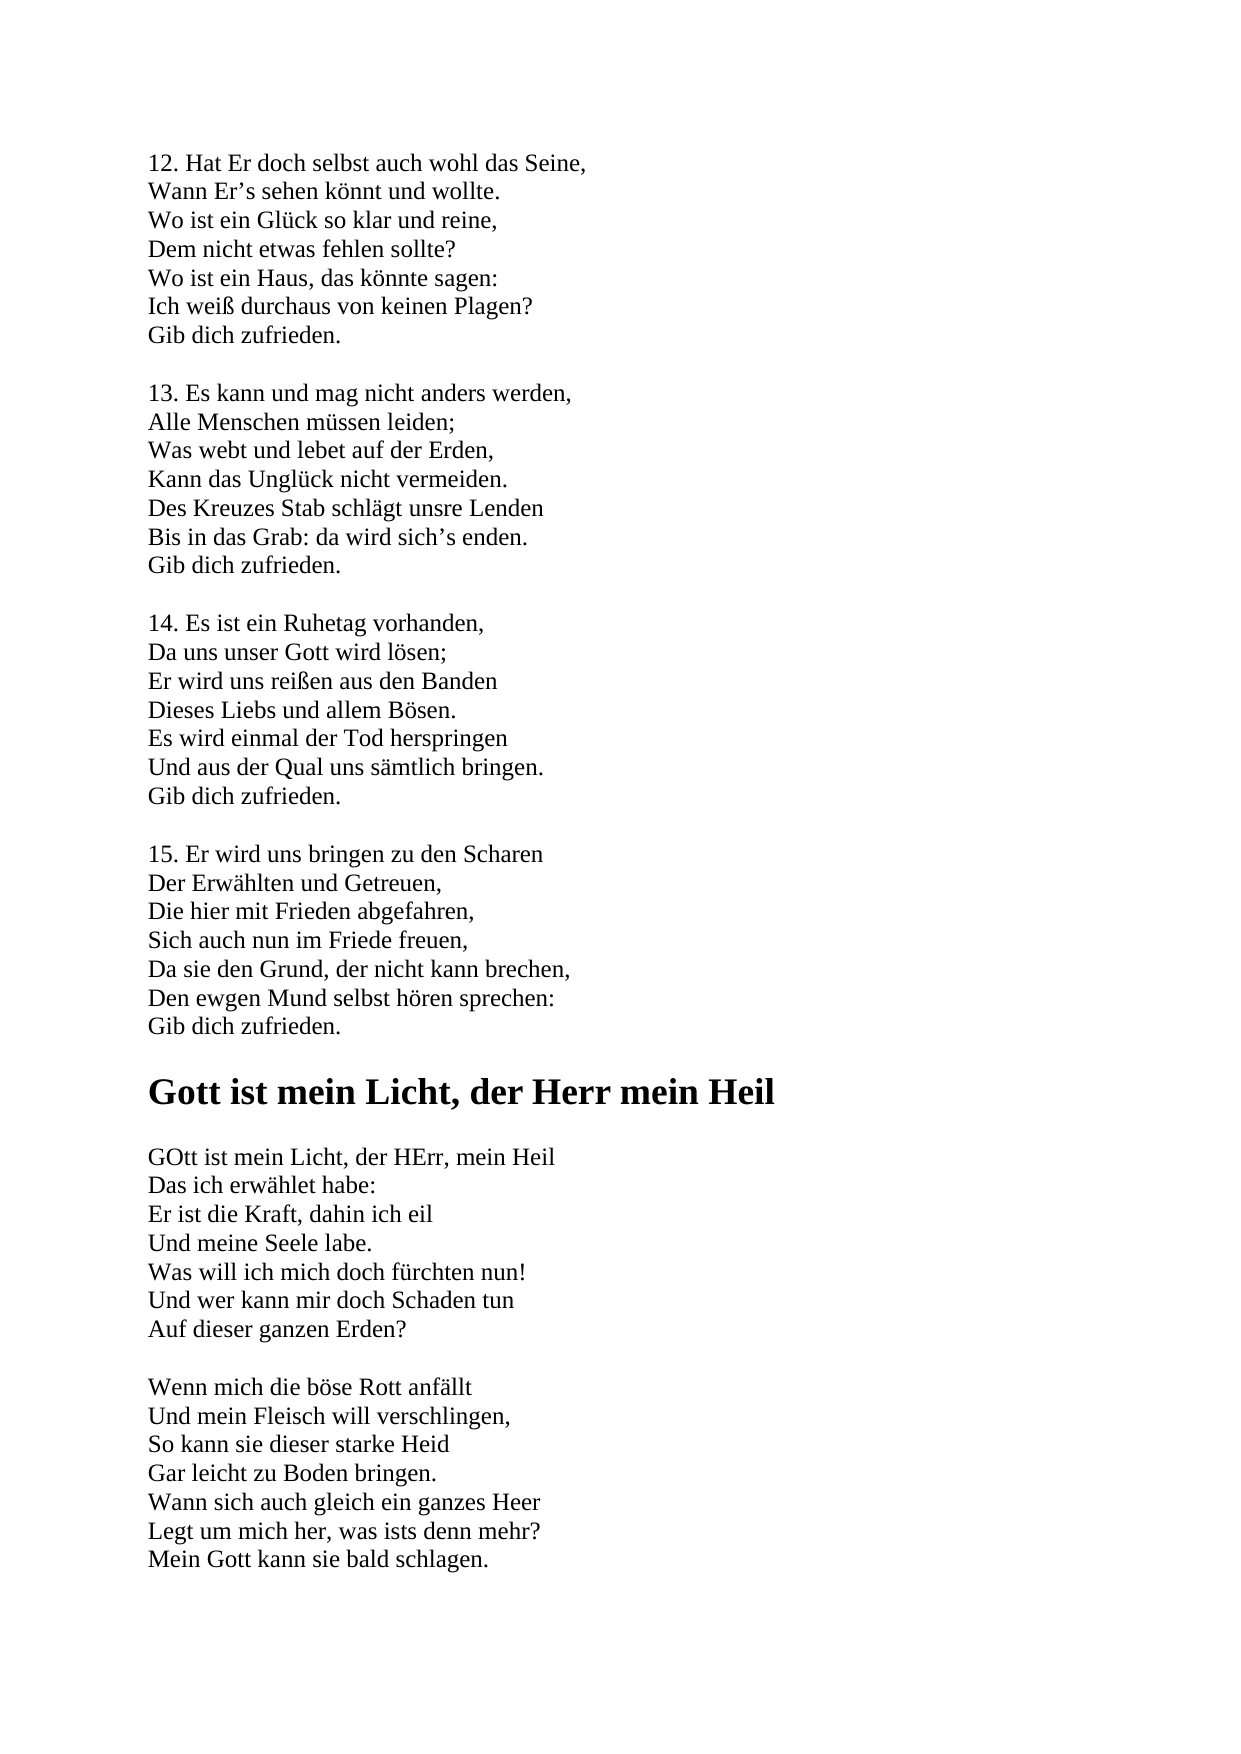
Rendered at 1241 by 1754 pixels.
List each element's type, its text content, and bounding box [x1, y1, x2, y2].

text GOtt ist mein Licht, der HErr, mein Heil Das ich erwählet habe: Er ist die Kraft, dahin ich eil Und meine Seele labe. Was will ich mich doch fürchten nun! Und wer kann mir doch Schaden tun Auf dieser ganzen Erden? [148, 1142, 1093, 1343]
subtitle Gott ist mein Licht, der Herr mein Heil [148, 1069, 1093, 1112]
text 14. Es ist ein Ruhetag vorhanden, Da uns unser Gott wird lösen; Er wird uns reißen aus den Banden Dieses Liebs und allem Bösen. Es wird einmal der Tod herspringen Und aus der Qual uns sämtlich bringen. Gib dich zufrieden. [148, 608, 1093, 810]
text 13. Es kann und mag nicht anders werden, Alle Menschen müssen leiden; Was webt und lebet auf der Erden, Kann das Unglück nicht vermeiden. Des Kreuzes Stab schlägt unsre Lenden Bis in das Grab: da wird sich’s enden. Gib dich zufrieden. [148, 378, 1093, 579]
text 12. Hat Er doch selbst auch wohl das Seine, Wann Er’s sehen könnt und wollte. Wo ist ein Glück so klar und reine, Dem nicht etwas fehlen sollte? Wo ist ein Haus, das könnte sagen: Ich weiß durchaus von keinen Plagen? Gib dich zufrieden. [148, 148, 1093, 349]
text 15. Er wird uns bringen zu den Scharen Der Erwählten und Getreuen, Die hier mit Frieden abgefahren, Sich auch nun im Friede freuen, Da sie den Grund, der nicht kann brechen, Den ewgen Mund selbst hören sprechen: Gib dich zufrieden. [148, 839, 1093, 1040]
text Wenn mich die böse Rott anfällt Und mein Fleisch will verschlingen, So kann sie dieser starke Heid Gar leicht zu Boden bringen. Wann sich auch gleich ein ganzes Heer Legt um mich her, was ists denn mehr? Mein Gott kann sie bald schlagen. [148, 1372, 1093, 1573]
